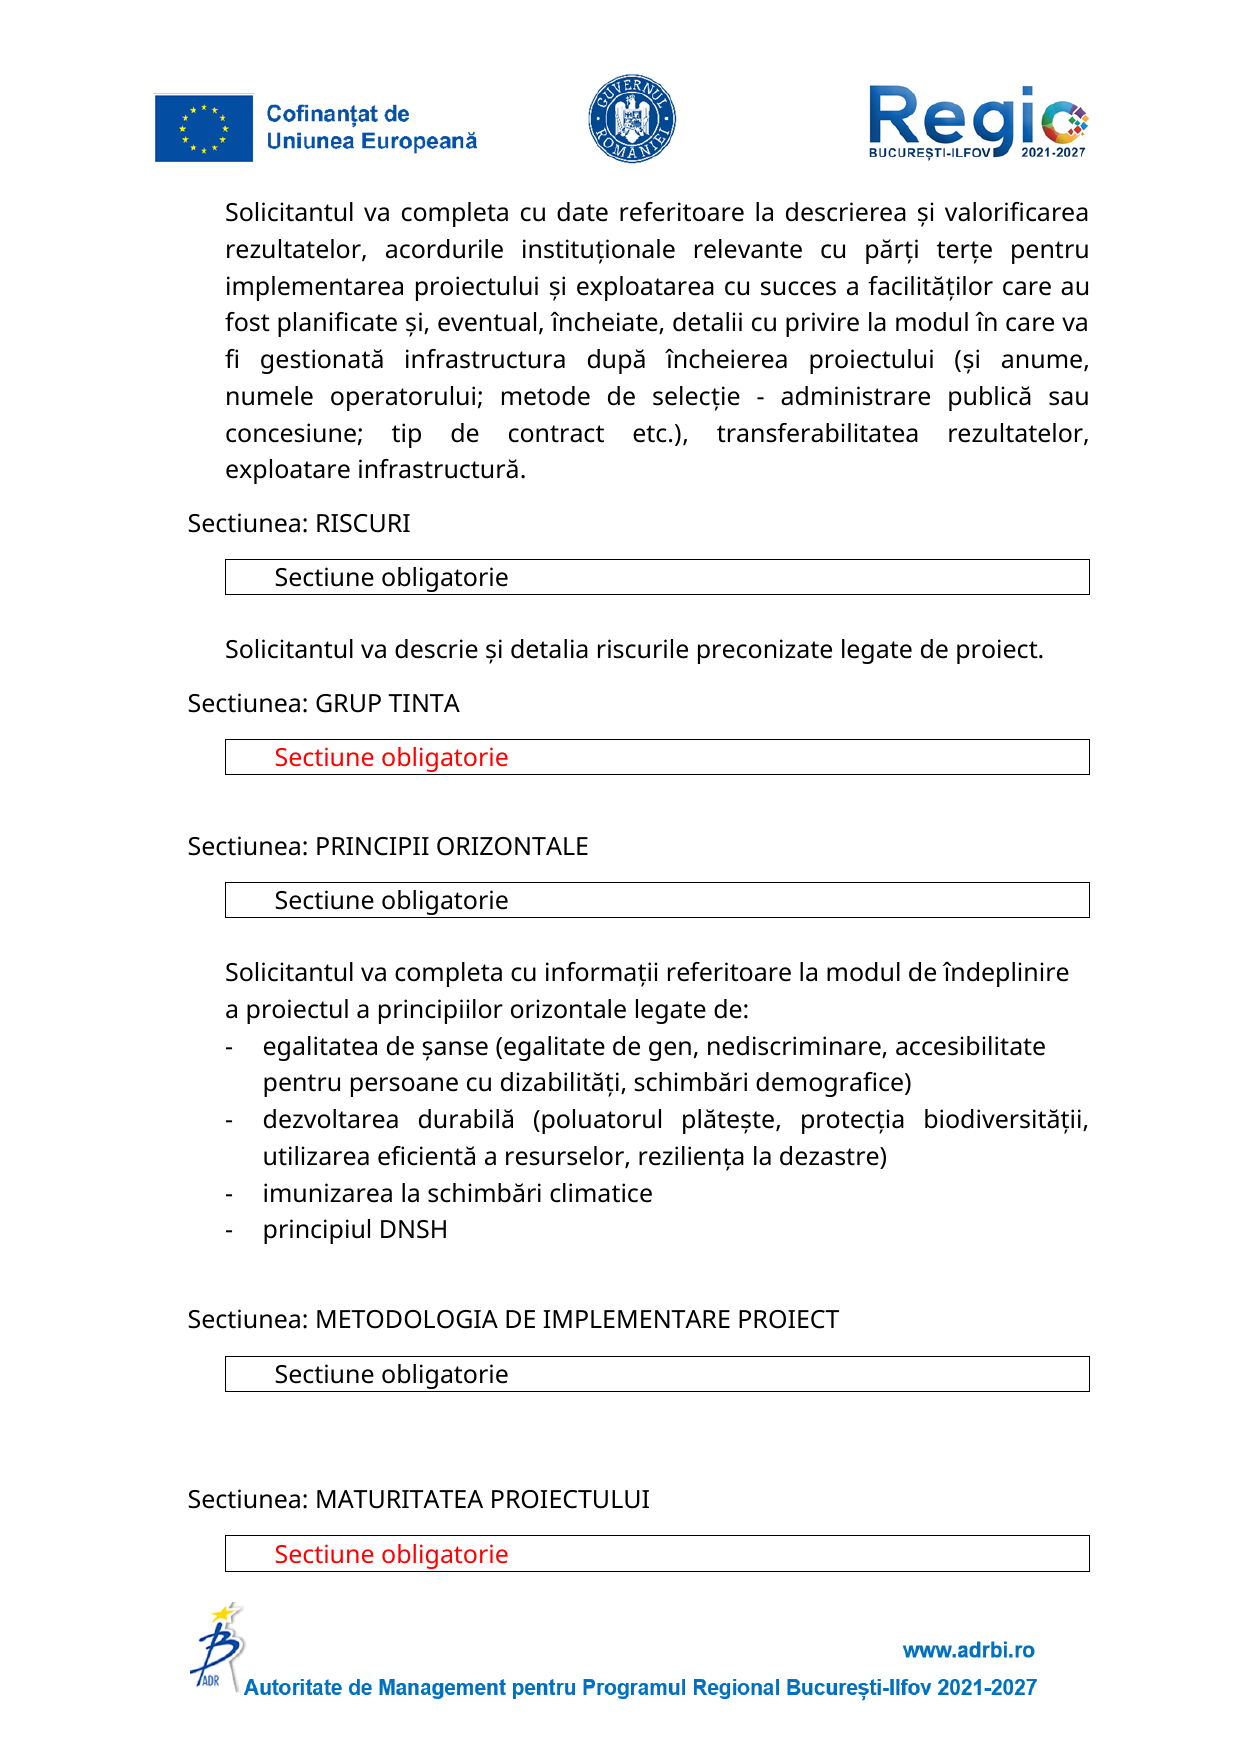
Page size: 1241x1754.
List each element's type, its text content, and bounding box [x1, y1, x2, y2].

list principiul DNSH [225, 1212, 1090, 1246]
text Sectiunea: METODOLOGIA DE IMPLEMENTARE PROIECT [187, 1302, 1090, 1336]
list egalitatea de șanse (egalitate de gen, nediscriminare, accesibilitate pentru persoane cu dizabilități, schimbări demografice) [225, 1028, 1090, 1099]
table_header Sectiune obligatorie [226, 740, 1089, 774]
list Solicitantul va descrie și detalia riscurile preconizate legate de proiect. [225, 632, 1090, 666]
picture [150, 73, 1091, 167]
list dezvoltarea durabilă (poluatorul plătește, protecția biodiversității, utilizarea eficientă a resurselor, reziliența la dezastre) [225, 1102, 1090, 1172]
table_header Sectiune obligatorie [226, 560, 1089, 594]
text Sectiunea: PRINCIPII ORIZONTALE [187, 828, 1090, 862]
picture [150, 1600, 1077, 1712]
text Sectiunea: MATURITATEA PROIECTULUI [187, 1482, 1090, 1516]
table_header Sectiune obligatorie [226, 1357, 1089, 1391]
list imunizarea la schimbări climatice [225, 1175, 1090, 1209]
table_header Sectiune obligatorie [226, 883, 1089, 917]
table_header Sectiune obligatorie [226, 1536, 1089, 1571]
text Sectiunea: RISCURI [187, 505, 1090, 539]
list Solicitantul va completa cu informații referitoare la modul de îndeplinire a proiectul a principiilor orizontale legate de: [225, 954, 1090, 1025]
text Sectiunea: GRUP TINTA [187, 685, 1090, 719]
list Solicitantul va completa cu date referitoare la descrierea și valorificarea rezultatelor, acordurile instituţionale relevante cu părţi terţe pentru implementarea proiectului şi exploatarea cu succes a facilităţilor care au fost planificate şi, eventual, încheiate, detalii cu privire la modul în care va fi gestionată infrastructura după încheierea proiectului (şi anume, numele operatorului; metode de selecţie - administrare publică sau concesiune; tip de contract etc.), transferabilitatea rezultatelor, exploatare infrastructură. [225, 194, 1090, 486]
